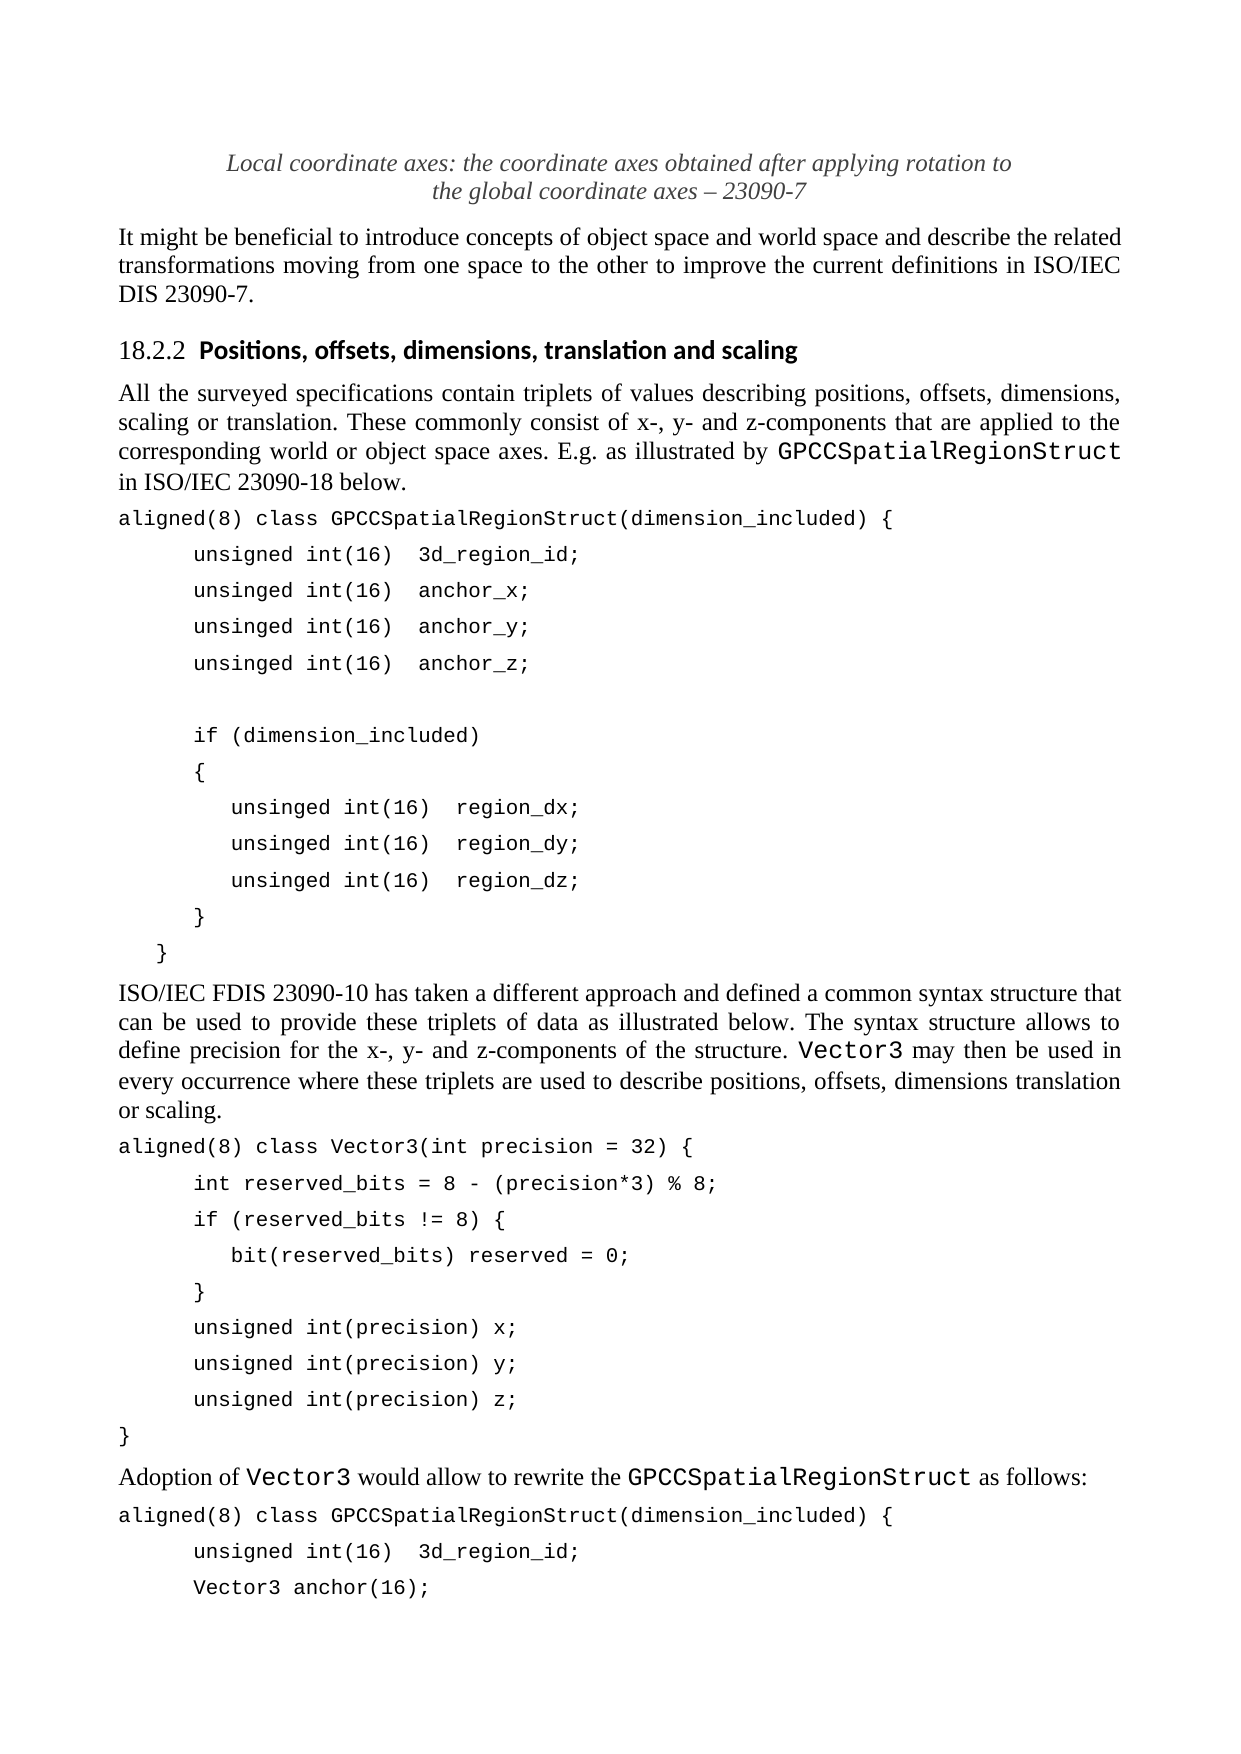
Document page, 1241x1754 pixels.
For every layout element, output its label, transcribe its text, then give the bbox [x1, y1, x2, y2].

text unsinged int(16) anchor_z; [186, 653, 1122, 676]
text unsinged int(16) anchor_y; [186, 617, 1122, 640]
text unsigned int(16) 3d_region_id; [118, 1541, 1122, 1565]
text } [118, 906, 1122, 929]
text bit(reserved_bits) reserved = 0; [118, 1245, 1122, 1268]
text if (dimension_included) [186, 725, 1122, 749]
text } [118, 1426, 1122, 1449]
text Adoption of Vector3 would allow to rewrite the GPCCSpatialRegionStruct as follows: [118, 1462, 1122, 1492]
text unsigned int(16) 3d_region_id; [118, 544, 1122, 568]
text unsigned int(precision) z; [118, 1389, 1122, 1413]
text unsinged int(16) region_dy; [223, 833, 1122, 857]
text aligned(8) class GPCCSpatialRegionStruct(dimension_included) { [118, 1505, 1122, 1529]
text int reserved_bits = 8 - (precision*3) % 8; [118, 1172, 1122, 1196]
text } [118, 1281, 1122, 1304]
text { [118, 761, 1122, 785]
text All the surveyed specifications contain triplets of values describing positions, offsets, dimensions, scaling or translation. These commonly consist of x-, y- and z-components that are applied to the corresponding world or object space axes. E.g. as illustrated by GPCCSpatialRegionStruct in ISO/IEC 23090-18 below. [118, 378, 1122, 496]
text unsinged int(16) region_dx; [118, 797, 1122, 821]
text Local coordinate axes: the coordinate axes obtained after applying rotation to the global coordinate axes – 23090-7 [208, 148, 1032, 205]
text unsinged int(16) anchor_x; [186, 580, 1122, 604]
subtitle Positions, offsets, dimensions, translation and scaling [118, 333, 1122, 366]
text if (reserved_bits != 8) { [118, 1209, 1122, 1232]
text unsigned int(precision) y; [118, 1353, 1122, 1377]
text It might be beneficial to introduce concepts of object space and world space and describe the related transformations moving from one space to the other to improve the current definitions in ISO/IEC DIS 23090-7. [118, 222, 1122, 308]
text ISO/IEC FDIS 23090-10 has taken a different approach and defined a common syntax structure that can be used to provide these triplets of data as illustrated below. The syntax structure allows to define precision for the x-, y- and z-components of the structure. Vector3 may then be used in every occurrence where these triplets are used to describe positions, offsets, dimensions translation or scaling. [118, 978, 1122, 1124]
text unsigned int(precision) x; [118, 1317, 1122, 1341]
text aligned(8) class Vector3(int precision = 32) { [118, 1136, 1122, 1160]
text } [118, 942, 1122, 966]
text Vector3 anchor(16); [118, 1577, 1122, 1601]
text unsinged int(16) region_dz; [223, 869, 1122, 893]
text aligned(8) class GPCCSpatialRegionStruct(dimension_included) { [118, 508, 1122, 532]
